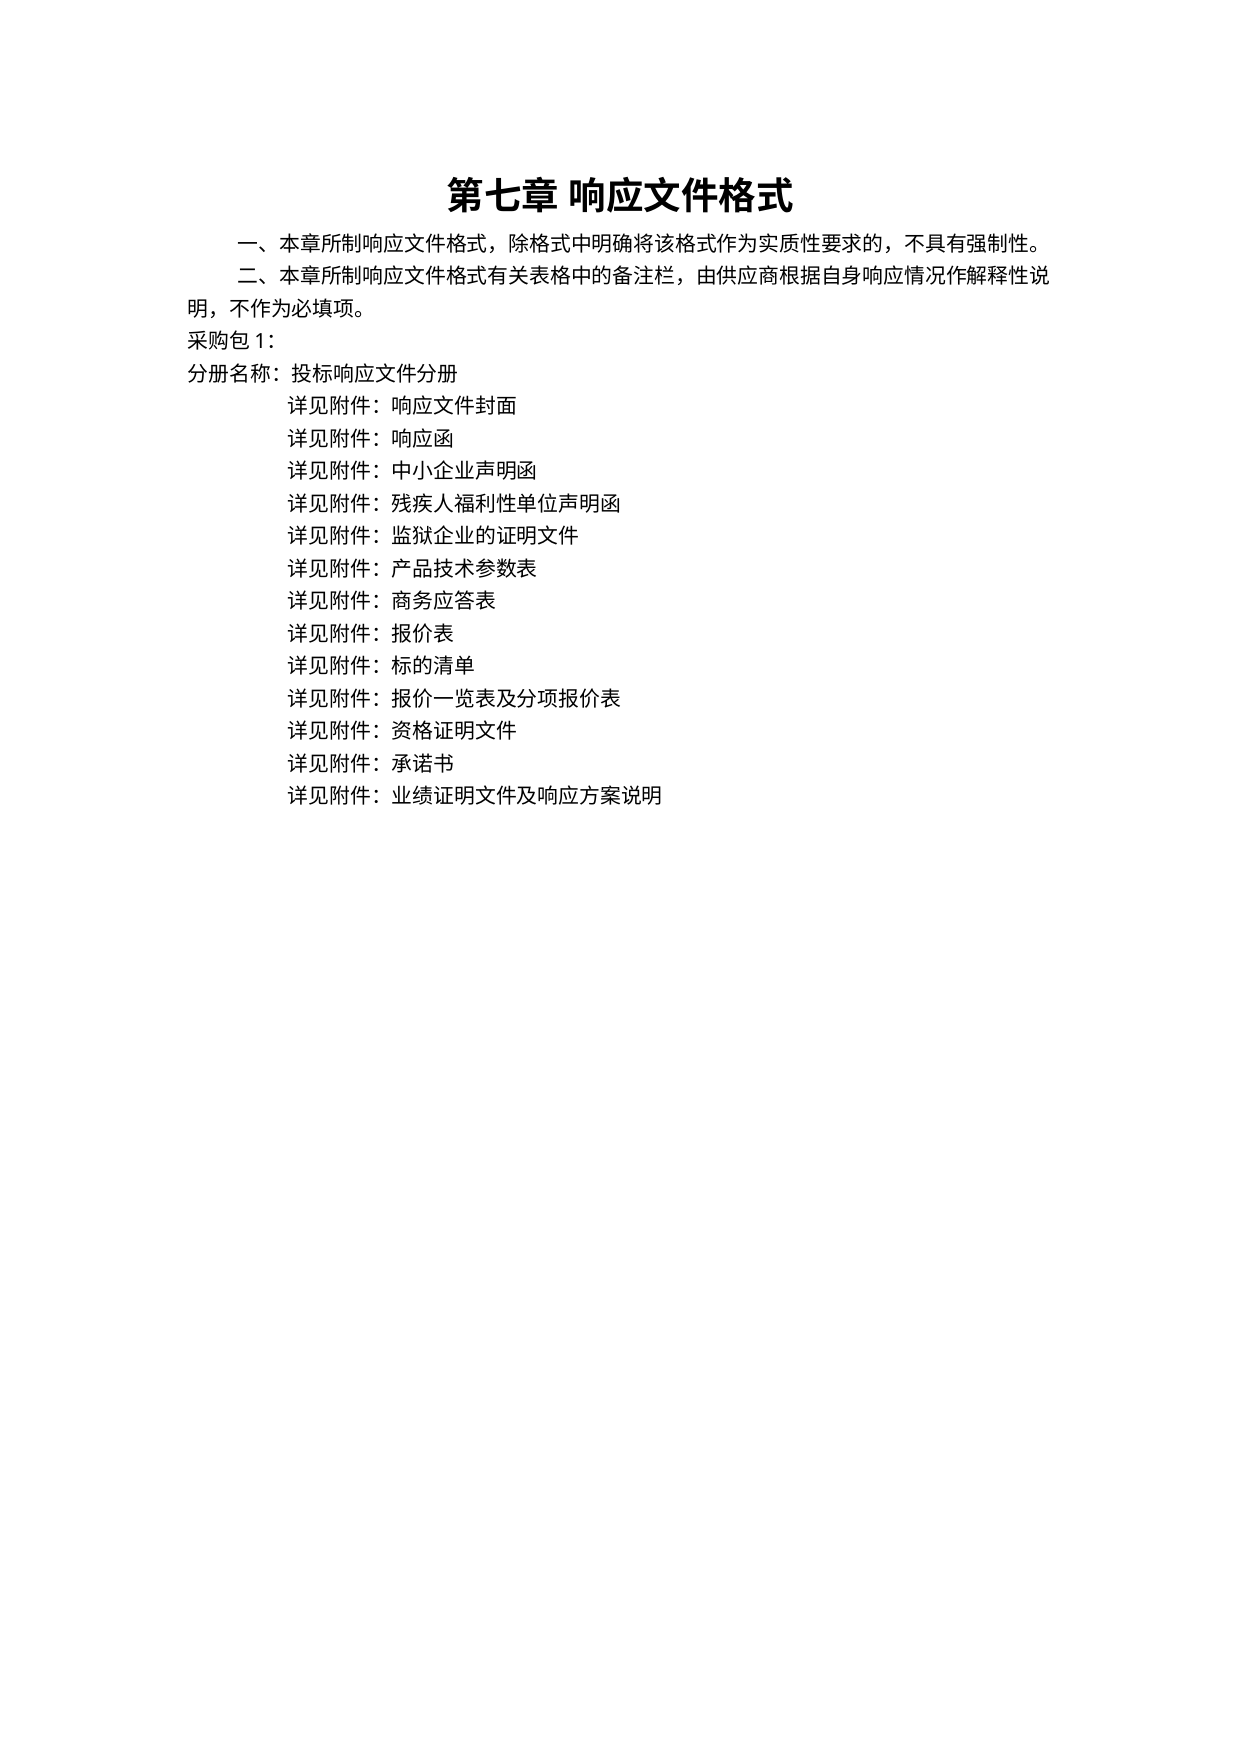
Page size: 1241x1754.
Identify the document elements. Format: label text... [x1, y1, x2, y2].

text 采购包1： [187, 324, 1053, 357]
text 详见附件：承诺书 [187, 747, 1053, 779]
text 详见附件：响应文件封面 [187, 389, 1053, 422]
text 详见附件：商务应答表 [187, 584, 1053, 617]
text 详见附件：报价一览表及分项报价表 [187, 682, 1053, 714]
text 详见附件：资格证明文件 [187, 714, 1053, 747]
text 第七章 响应文件格式 [187, 162, 1053, 227]
text 详见附件：标的清单 [187, 649, 1053, 682]
text 详见附件：业绩证明文件及响应方案说明 [187, 779, 1053, 812]
text 一、本章所制响应文件格式，除格式中明确将该格式作为实质性要求的，不具有强制性。 [187, 227, 1053, 259]
text 详见附件：监狱企业的证明文件 [187, 519, 1053, 552]
text 详见附件：中小企业声明函 [187, 454, 1053, 487]
text 详见附件：报价表 [187, 617, 1053, 649]
text 详见附件：产品技术参数表 [187, 552, 1053, 584]
text 分册名称：投标响应文件分册 [187, 357, 1053, 389]
text 详见附件：响应函 [187, 422, 1053, 454]
text 二、本章所制响应文件格式有关表格中的备注栏，由供应商根据自身响应情况作解释性说明，不作为必填项。 [187, 259, 1053, 324]
text 详见附件：残疾人福利性单位声明函 [187, 487, 1053, 519]
